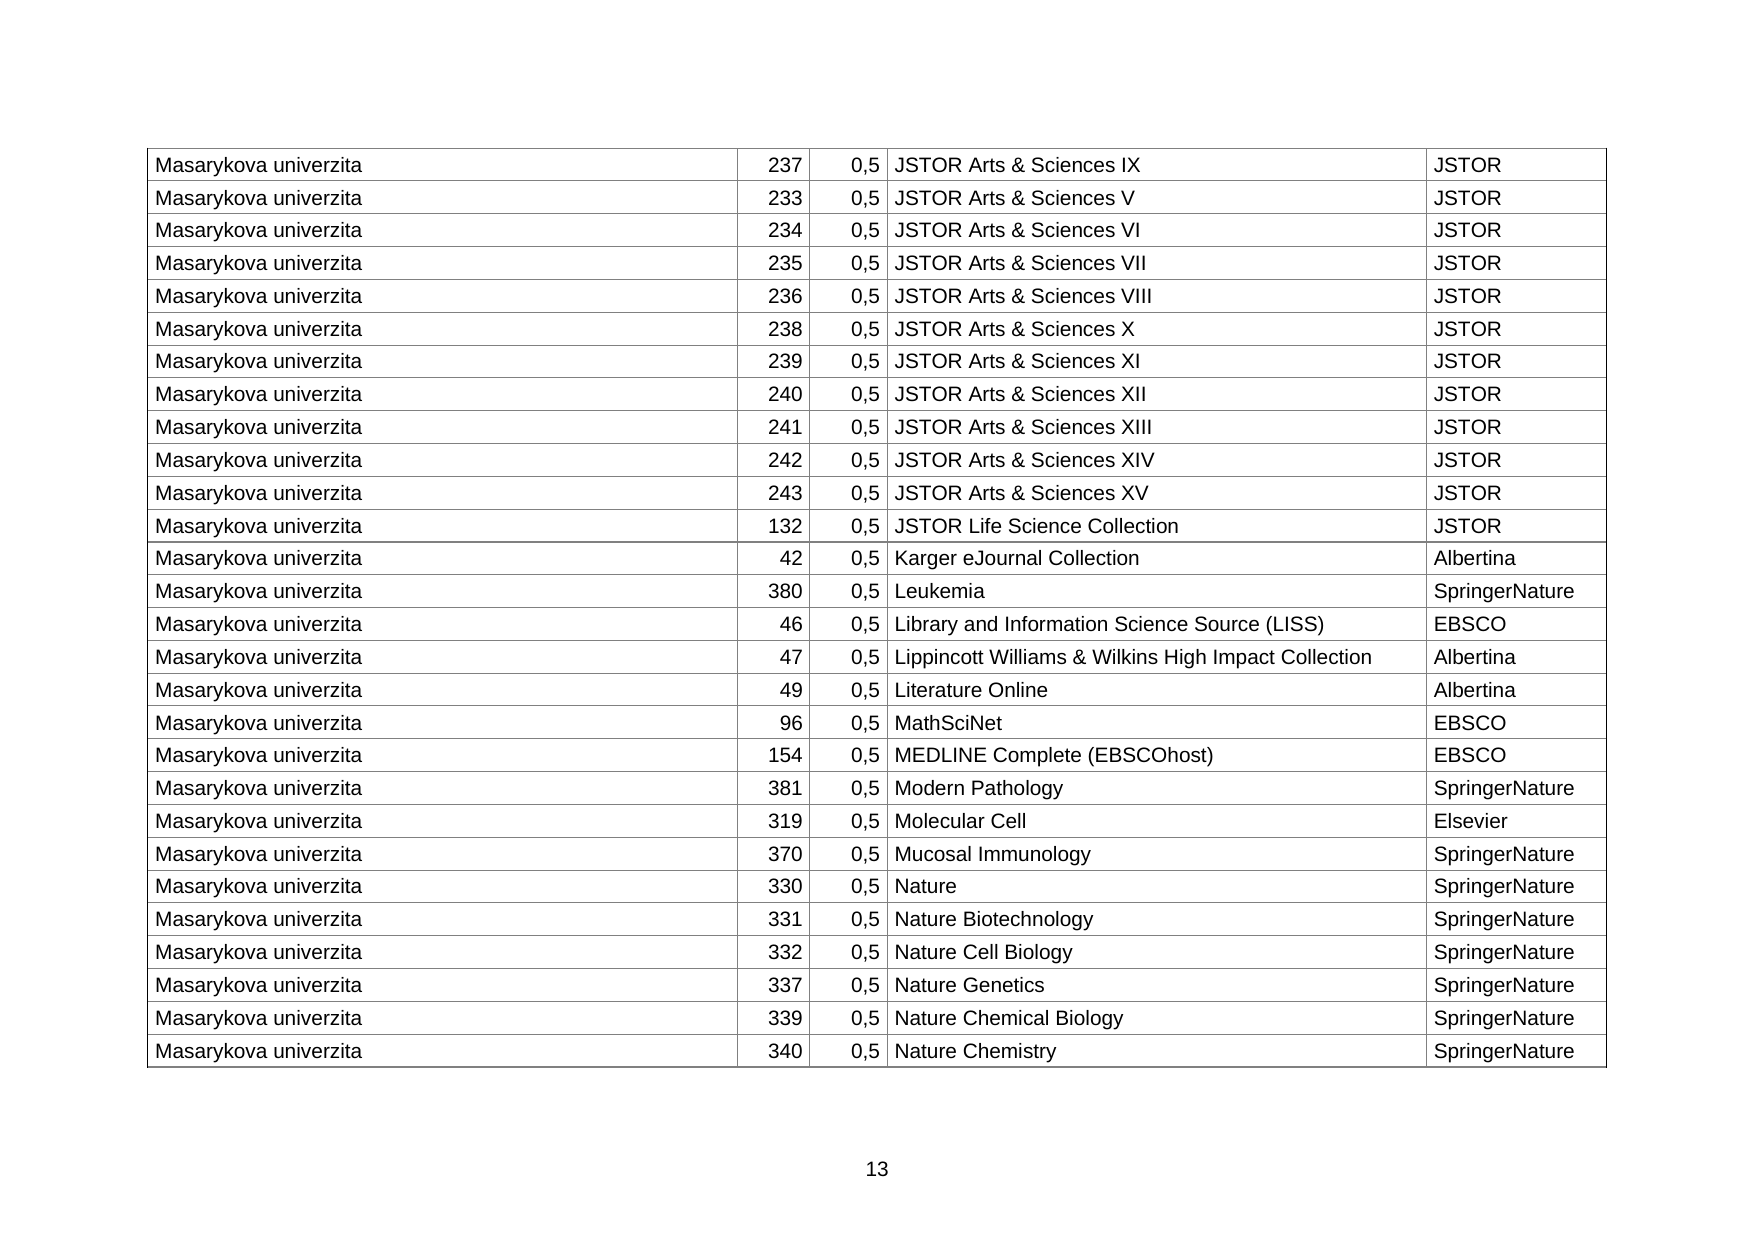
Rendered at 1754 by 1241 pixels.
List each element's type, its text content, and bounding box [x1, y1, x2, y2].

table_cell 380 [738, 575, 809, 607]
table_cell 47 [738, 641, 809, 673]
table_cell 0,5 [810, 608, 887, 640]
table_cell 0,5 [810, 280, 887, 312]
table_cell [148, 1035, 737, 1066]
table_cell EBSCO [1427, 706, 1606, 738]
table_cell JSTOR Arts & Sciences XIV [888, 444, 1426, 476]
table_cell 332 [738, 936, 809, 968]
table_cell 0,5 [810, 1035, 887, 1066]
table_cell 235 [738, 247, 809, 279]
table_cell 49 [738, 674, 809, 705]
table_cell 0,5 [810, 838, 887, 869]
table_cell 0,5 [810, 903, 887, 935]
table_cell Albertina [1427, 674, 1606, 705]
table_cell EBSCO [1427, 608, 1606, 640]
table_cell JSTOR Arts & Sciences XIII [888, 411, 1426, 443]
table_cell EBSCO [1427, 739, 1606, 771]
table_cell JSTOR Life Science Collection [888, 510, 1426, 541]
table_cell JSTOR Arts & Sciences IX [888, 149, 1426, 180]
table_cell Masarykova univerzita [148, 247, 737, 279]
table_cell 238 [738, 313, 809, 344]
table_cell JSTOR [1427, 510, 1606, 541]
table_cell 0,5 [810, 871, 887, 902]
table_cell 0,5 [810, 739, 887, 771]
table_cell JSTOR Arts & Sciences XV [888, 477, 1426, 508]
table_cell JSTOR [1427, 214, 1606, 246]
table_cell JSTOR [1427, 280, 1606, 312]
table_cell Masarykova univerzita [148, 706, 737, 738]
table_cell 0,5 [810, 805, 887, 837]
table_cell 337 [738, 969, 809, 1001]
table_cell 381 [738, 772, 809, 804]
table_cell 0,5 [810, 378, 887, 410]
table_cell 233 [738, 181, 809, 213]
table_cell JSTOR [1427, 444, 1606, 476]
table_cell 330 [738, 871, 809, 902]
table_cell 0,5 [810, 641, 887, 673]
table_cell Masarykova univerzita [148, 903, 737, 935]
table_cell SpringerNature [1427, 936, 1606, 968]
table_cell 340 [738, 1035, 809, 1066]
table_cell Literature Online [888, 674, 1426, 705]
table_cell 0,5 [810, 411, 887, 443]
table_cell Masarykova univerzita [148, 1002, 737, 1033]
table_cell JSTOR Arts & Sciences VIII [888, 280, 1426, 312]
table_cell 0,5 [810, 936, 887, 968]
table_cell Masarykova univerzita [148, 411, 737, 443]
table_cell JSTOR [1427, 181, 1606, 213]
table_cell 132 [738, 510, 809, 541]
table_cell MathSciNet [888, 706, 1426, 738]
table_cell SpringerNature [1427, 838, 1606, 869]
table_cell Albertina [1427, 543, 1606, 574]
table_cell 154 [738, 739, 809, 771]
table_cell Modern Pathology [888, 772, 1426, 804]
table_cell 239 [738, 346, 809, 377]
table_cell SpringerNature [1427, 1035, 1606, 1066]
table_cell SpringerNature [1427, 575, 1606, 607]
table_cell 0,5 [810, 247, 887, 279]
table_cell 370 [738, 838, 809, 869]
table_cell 0,5 [810, 575, 887, 607]
table_cell Mucosal Immunology [888, 838, 1426, 869]
table_cell 240 [738, 378, 809, 410]
table_cell Leukemia [888, 575, 1426, 607]
table_cell JSTOR Arts & Sciences XI [888, 346, 1426, 377]
table_cell Masarykova univerzita [148, 805, 737, 837]
table_cell 96 [738, 706, 809, 738]
table_cell 0,5 [810, 444, 887, 476]
table_cell 0,5 [810, 543, 887, 574]
table_cell JSTOR [1427, 247, 1606, 279]
table_cell Masarykova univerzita [148, 575, 737, 607]
table_cell Nature Genetics [888, 969, 1426, 1001]
table_cell 0,5 [810, 1002, 887, 1033]
table_cell 234 [738, 214, 809, 246]
table_cell JSTOR [1427, 313, 1606, 344]
table_cell 0,5 [810, 477, 887, 508]
table_cell Masarykova univerzita [148, 871, 737, 902]
table_cell Masarykova univerzita [148, 181, 737, 213]
table_cell 319 [738, 805, 809, 837]
table_cell 0,5 [810, 969, 887, 1001]
table_cell Masarykova univerzita [148, 214, 737, 246]
table_cell Masarykova univerzita [148, 543, 737, 574]
table_cell SpringerNature [1427, 969, 1606, 1001]
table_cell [148, 149, 737, 180]
table_cell 237 [738, 149, 809, 180]
table_cell Nature Biotechnology [888, 903, 1426, 935]
table_cell 0,5 [810, 674, 887, 705]
table_cell SpringerNature [1427, 871, 1606, 902]
table_cell 243 [738, 477, 809, 508]
table_cell Karger eJournal Collection [888, 543, 1426, 574]
table_cell SpringerNature [1427, 1002, 1606, 1033]
table_cell JSTOR Arts & Sciences X [888, 313, 1426, 344]
table_cell Masarykova univerzita [148, 674, 737, 705]
table_cell Lippincott Williams & Wilkins High Impact Collection [888, 641, 1426, 673]
table_cell 0,5 [810, 706, 887, 738]
table_cell Masarykova univerzita [148, 378, 737, 410]
table_cell Nature Chemical Biology [888, 1002, 1426, 1033]
table_cell 236 [738, 280, 809, 312]
table_cell Masarykova univerzita [148, 969, 737, 1001]
table_cell JSTOR [1427, 477, 1606, 508]
table_cell 331 [738, 903, 809, 935]
table_cell JSTOR Arts & Sciences VI [888, 214, 1426, 246]
table_cell Masarykova univerzita [148, 772, 737, 804]
table_cell Masarykova univerzita [148, 936, 737, 968]
table_cell SpringerNature [1427, 903, 1606, 935]
table_cell JSTOR [1427, 411, 1606, 443]
table_cell 339 [738, 1002, 809, 1033]
table_cell SpringerNature [1427, 772, 1606, 804]
table_cell 0,5 [810, 510, 887, 541]
table_cell MEDLINE Complete (EBSCOhost) [888, 739, 1426, 771]
table_cell Masarykova univerzita [148, 608, 737, 640]
table_cell 242 [738, 444, 809, 476]
table_cell Nature [888, 871, 1426, 902]
table_cell 42 [738, 543, 809, 574]
table_cell Molecular Cell [888, 805, 1426, 837]
table_cell Albertina [1427, 641, 1606, 673]
table_cell Nature Cell Biology [888, 936, 1426, 968]
table_cell 0,5 [810, 214, 887, 246]
table_cell JSTOR [1427, 149, 1606, 180]
table_cell Masarykova univerzita [148, 510, 737, 541]
table_cell Masarykova univerzita [148, 444, 737, 476]
table_cell JSTOR Arts & Sciences V [888, 181, 1426, 213]
table_cell 0,5 [810, 313, 887, 344]
table_cell 241 [738, 411, 809, 443]
table_cell 46 [738, 608, 809, 640]
table_cell Nature Chemistry [888, 1035, 1426, 1066]
table_cell 0,5 [810, 149, 887, 180]
table_cell Masarykova univerzita [148, 739, 737, 771]
table_cell Elsevier [1427, 805, 1606, 837]
table_cell JSTOR Arts & Sciences XII [888, 378, 1426, 410]
table_cell 0,5 [810, 181, 887, 213]
table_cell JSTOR Arts & Sciences VII [888, 247, 1426, 279]
table_cell Masarykova univerzita [148, 346, 737, 377]
table_cell 0,5 [810, 346, 887, 377]
table_cell Masarykova univerzita [148, 477, 737, 508]
table_cell Library and Information Science Source (LISS) [888, 608, 1426, 640]
table_cell 0,5 [810, 772, 887, 804]
table_cell Masarykova univerzita [148, 838, 737, 869]
table_cell Masarykova univerzita [148, 641, 737, 673]
table_cell Masarykova univerzita [148, 313, 737, 344]
table_cell Masarykova univerzita [148, 280, 737, 312]
table_cell JSTOR [1427, 378, 1606, 410]
table_cell JSTOR [1427, 346, 1606, 377]
